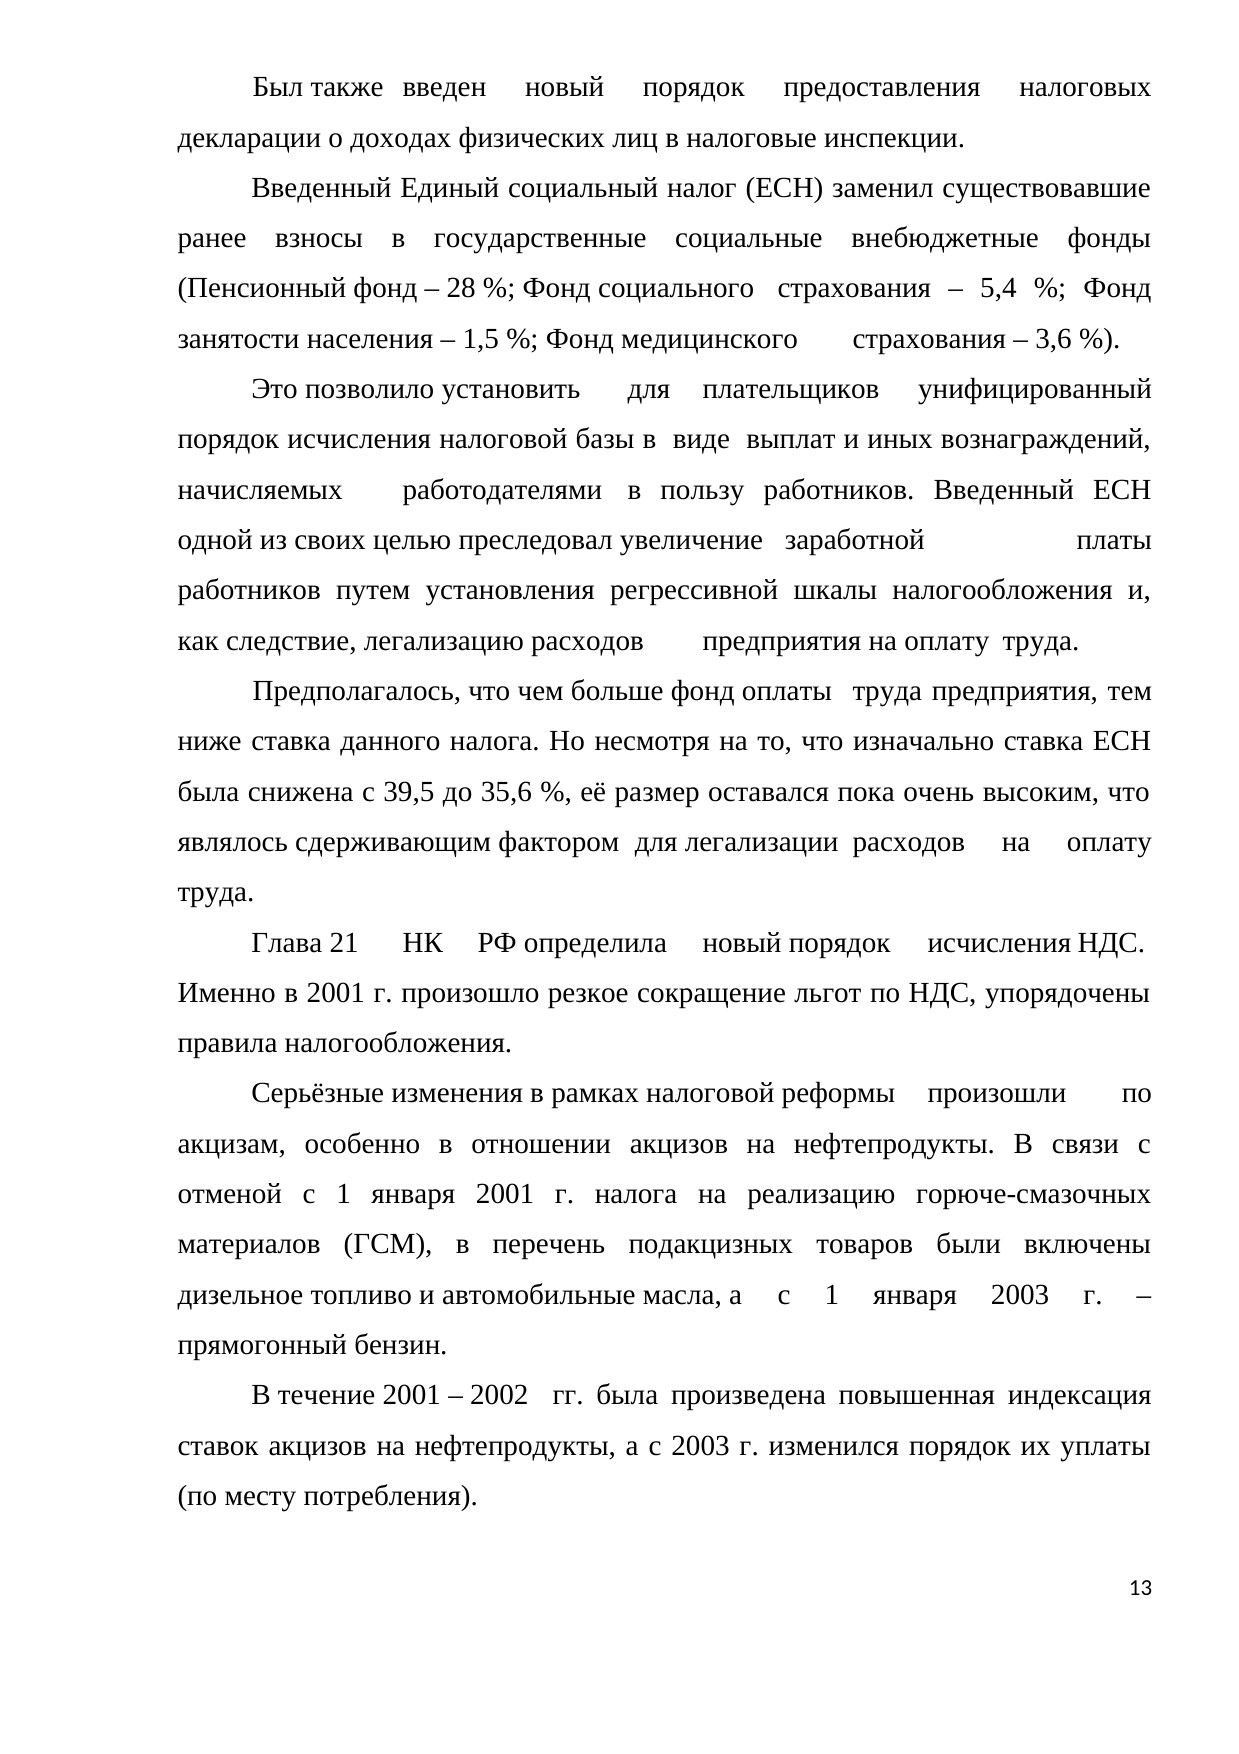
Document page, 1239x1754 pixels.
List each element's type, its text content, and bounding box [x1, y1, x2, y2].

text Введенный Единый социальный налог (ЕСН) заменил существовавшие ранее взносы в государственные социальные внебюджетные фонды (Пенсионный фонд – 28 %; Фонд социального страхования – 5,4 %; Фонд занятости населения – 1,5 %; Фонд медицинского страхования – 3,6 %). [177, 170, 1152, 354]
text Это позволило установить для плательщиков унифицированный порядок исчисления налоговой базы в виде выплат и иных вознаграждений, начисляемых работодателями в пользу работников. Введенный ЕСН одной из своих целью преследовал увеличение заработной платы работников путем установления регрессивной шкалы налогообложения и, как следствие, легализацию расходов предприятия на оплату труда. Предполагалось, что чем больше фонд оплаты труда предприятия, тем ниже ставка данного налога. Но несмотря на то, что изначально ставка ЕСН была снижена с 39,5 до 35,6 %, её размер оставался пока очень высоким, что являлось сдерживающим фактором для легализации расходов на оплату труда. [177, 371, 1152, 908]
text Глава 21 НК РФ определила новый порядок исчисления НДС. Именно в 2001 г. произошло резкое сокращение льгот по НДС, упорядочены правила налогообложения. [177, 925, 1152, 1059]
text В течение 2001 – 2002 гг. была произведена повышенная индексация ставок акцизов на нефтепродукты, а с 2003 г. изменился порядок их уплаты (по месту потребления). [177, 1377, 1152, 1512]
text Серьёзные изменения в рамках налоговой реформы произошли по акцизам, особенно в отношении акцизов на нефтепродукты. В связи с отменой с 1 января 2001 г. налога на реализацию горюче-смазочных материалов (ГСМ), в перечень подакцизных товаров были включены дизельное топливо и автомобильные масла, а с 1 января 2003 г. – прямогонный бензин. [177, 1076, 1152, 1361]
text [177, 69, 1152, 153]
